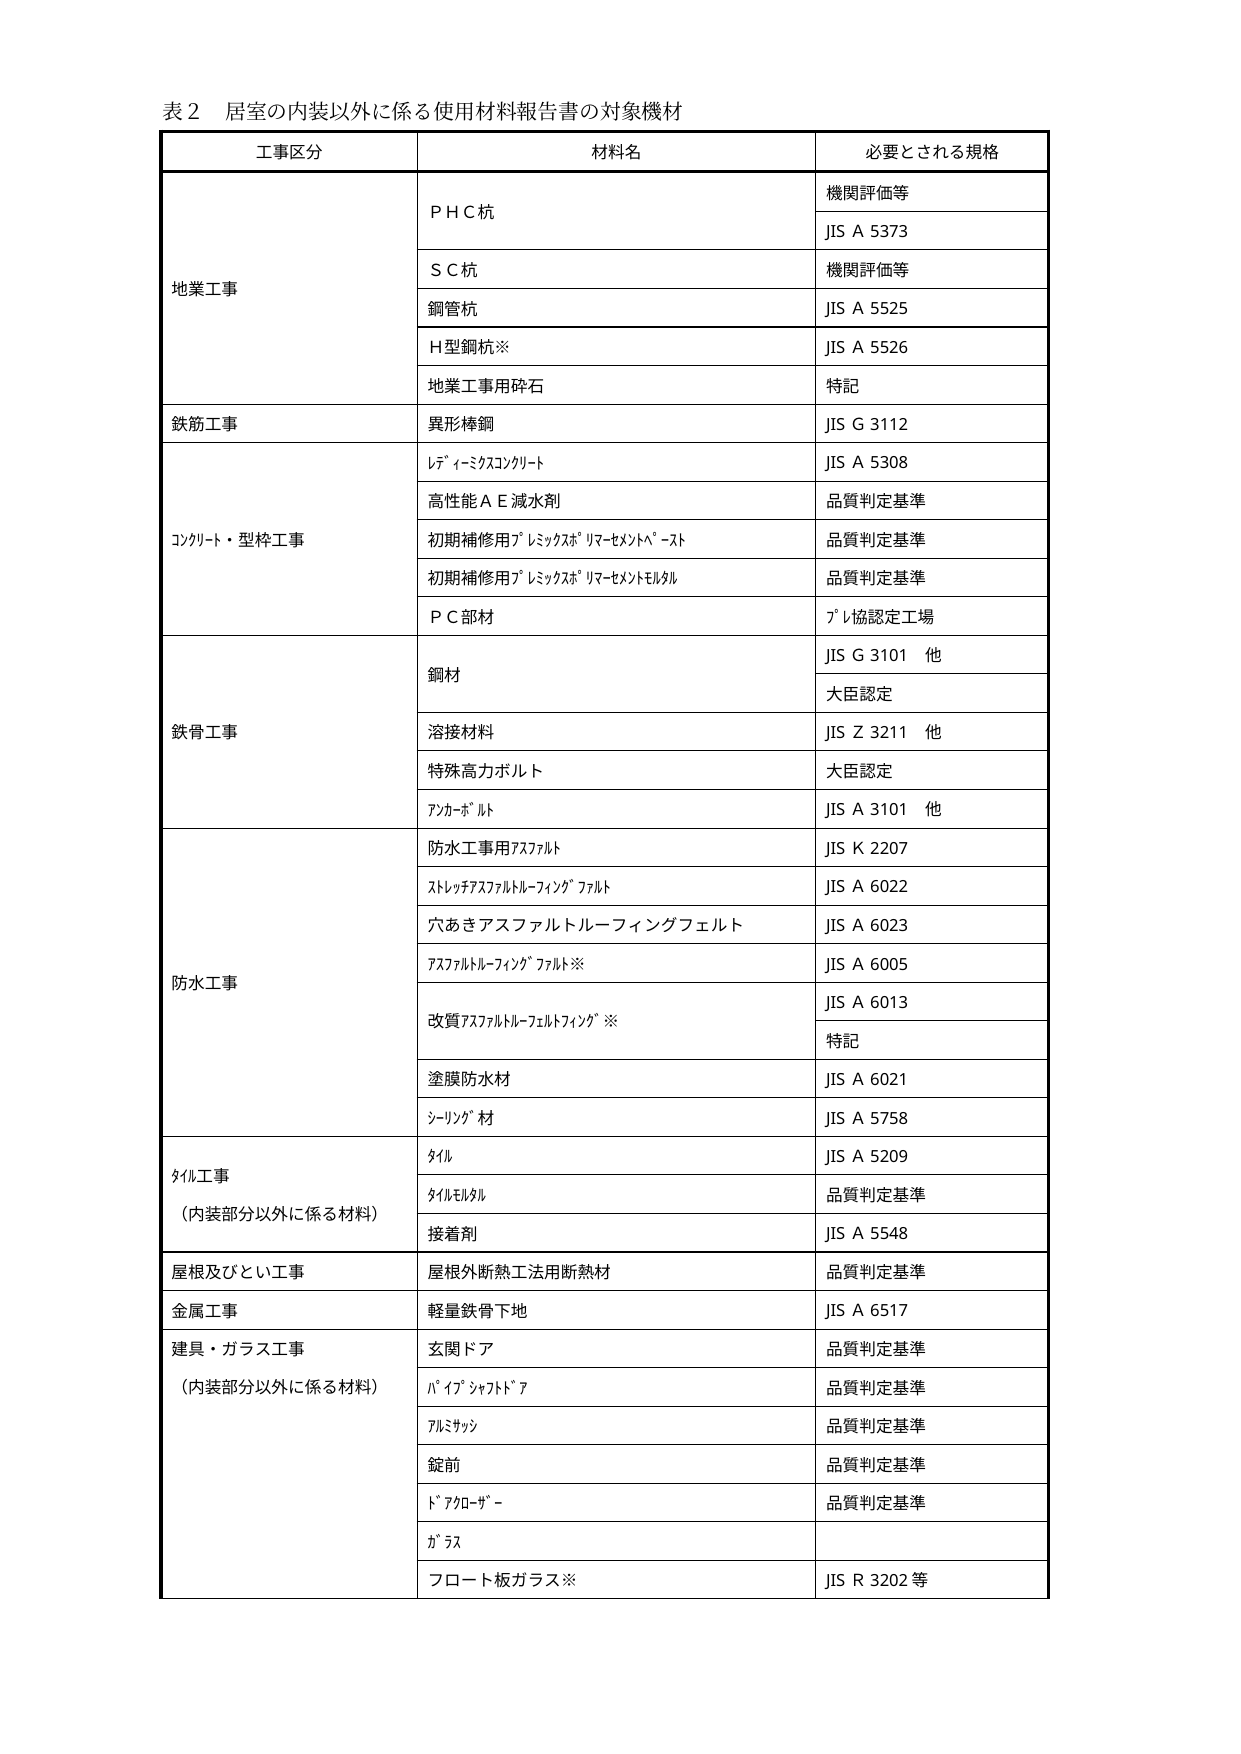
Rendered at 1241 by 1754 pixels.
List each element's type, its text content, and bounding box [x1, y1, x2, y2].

table_cell ﾌﾟﾚ協認定工場 [816, 597, 1047, 635]
table_cell ｽﾄﾚｯﾁｱｽﾌｧﾙﾄﾙｰﾌｨﾝｸﾞﾌｧﾙﾄ [418, 867, 815, 904]
table_cell 品質判定基準 [816, 1175, 1047, 1213]
table_cell ﾊﾟｲﾌﾟｼｬﾌﾄﾄﾞｱ [418, 1368, 815, 1406]
table_cell JIS Ｚ 3211 他 [816, 713, 1047, 750]
table_cell 防水工事 [163, 829, 417, 1136]
table_cell ﾀｲﾙ工事 （内装部分以外に係る材料） [163, 1137, 417, 1251]
table_cell 品質判定基準 [816, 1484, 1047, 1521]
table_cell 初期補修用ﾌﾟﾚﾐｯｸｽﾎﾟﾘﾏｰｾﾒﾝﾄﾍﾟｰｽﾄ [418, 520, 815, 558]
table_cell ﾀｲﾙ [418, 1137, 815, 1174]
table_cell JIS Ａ 6023 [816, 906, 1047, 943]
table_cell JIS Ｋ 2207 [816, 829, 1047, 866]
table_cell 特殊高力ボルト [418, 751, 815, 789]
table_cell 機関評価等 [816, 250, 1047, 288]
table_cell 大臣認定 [816, 674, 1047, 712]
table_cell 品質判定基準 [816, 1330, 1047, 1367]
table_cell JIS Ａ 6022 [816, 867, 1047, 904]
table_cell 大臣認定 [816, 751, 1047, 789]
table_header 材料名 [418, 133, 815, 170]
table_cell 軽量鉄骨下地 [418, 1291, 815, 1328]
table_cell 屋根及びとい工事 [163, 1253, 417, 1290]
table_cell [816, 1522, 1047, 1560]
table_cell 塗膜防水材 [418, 1060, 815, 1097]
table_cell ｶﾞﾗｽ [418, 1522, 815, 1560]
table_cell ＳＣ杭 [418, 250, 815, 288]
table_cell 地業工事 [163, 173, 417, 403]
table_cell 改質ｱｽﾌｧﾙﾄﾙｰﾌｪﾙﾄﾌｨﾝｸﾞ※ [418, 983, 815, 1059]
table_cell JIS Ａ 6005 [816, 944, 1047, 982]
table_cell 鋼材 [418, 636, 815, 712]
table_cell ﾀｲﾙﾓﾙﾀﾙ [418, 1175, 815, 1213]
table_cell 品質判定基準 [816, 1407, 1047, 1444]
table_cell 錠前 [418, 1445, 815, 1483]
table_cell ＰＣ部材 [418, 597, 815, 635]
text 表２ 居室の内装以外に係る使用材料報告書の対象機材 [162, 92, 1152, 129]
table_header 必要とされる規格 [816, 133, 1047, 170]
table_cell 鉄筋工事 [163, 405, 417, 442]
table_cell JIS Ａ 3101 他 [816, 790, 1047, 827]
table_cell 品質判定基準 [816, 520, 1047, 558]
table_cell 初期補修用ﾌﾟﾚﾐｯｸｽﾎﾟﾘﾏｰｾﾒﾝﾄﾓﾙﾀﾙ [418, 559, 815, 596]
table_cell 品質判定基準 [816, 1253, 1047, 1290]
table_cell 防水工事用ｱｽﾌｧﾙﾄ [418, 829, 815, 866]
table_cell 鋼管杭 [418, 289, 815, 326]
table_header 工事区分 [163, 133, 417, 170]
table_cell JIS Ｇ 3101 他 [816, 636, 1047, 673]
table_cell 高性能ＡＥ減水剤 [418, 482, 815, 519]
table_cell ｱﾝｶｰﾎﾞﾙﾄ [418, 790, 815, 827]
table_cell 品質判定基準 [816, 1445, 1047, 1483]
table_cell JIS Ａ 5373 [816, 212, 1047, 249]
table_cell ﾚﾃﾞｨｰﾐｸｽｺﾝｸﾘｰﾄ [418, 443, 815, 481]
table_cell 地業工事用砕石 [418, 366, 815, 403]
table_cell JIS Ｇ 3112 [816, 405, 1047, 442]
table_cell JIS Ｒ 3202等 [816, 1561, 1047, 1598]
table_cell 品質判定基準 [816, 1368, 1047, 1406]
table_cell 品質判定基準 [816, 559, 1047, 596]
table_cell フロート板ガラス※ [418, 1561, 815, 1598]
table_cell 屋根外断熱工法用断熱材 [418, 1253, 815, 1290]
table_cell ｺﾝｸﾘｰﾄ・型枠工事 [163, 443, 417, 635]
table_cell JIS Ａ 5526 [816, 328, 1047, 365]
table_cell 特記 [816, 366, 1047, 403]
table_cell JIS Ａ 5308 [816, 443, 1047, 481]
table_cell ﾄﾞｱｸﾛｰｻﾞｰ [418, 1484, 815, 1521]
table_cell JIS Ａ 5525 [816, 289, 1047, 326]
table_cell 機関評価等 [816, 173, 1047, 211]
table_cell ｱｽﾌｧﾙﾄﾙｰﾌｨﾝｸﾞﾌｧﾙﾄ※ [418, 944, 815, 982]
table_cell JIS Ａ 6013 [816, 983, 1047, 1020]
table_cell JIS Ａ 5758 [816, 1098, 1047, 1136]
table_cell JIS Ａ 6021 [816, 1060, 1047, 1097]
table_cell 溶接材料 [418, 713, 815, 750]
table_cell ｱﾙﾐｻｯｼ [418, 1407, 815, 1444]
table_cell 接着剤 [418, 1214, 815, 1251]
table_cell 玄関ドア [418, 1330, 815, 1367]
table_cell 金属工事 [163, 1291, 417, 1328]
table_cell 穴あきアスファルトルーフィングフェルト [418, 906, 815, 943]
table_cell JIS Ａ 5209 [816, 1137, 1047, 1174]
table_cell 特記 [816, 1021, 1047, 1059]
table_cell JIS Ａ 5548 [816, 1214, 1047, 1251]
table_cell ｼｰﾘﾝｸﾞ材 [418, 1098, 815, 1136]
table_cell ＰＨＣ杭 [418, 173, 815, 249]
table_cell 建具・ガラス工事 （内装部分以外に係る材料） [163, 1330, 417, 1598]
table_cell 異形棒鋼 [418, 405, 815, 442]
table_cell JIS Ａ 6517 [816, 1291, 1047, 1328]
table_cell 鉄骨工事 [163, 636, 417, 827]
table_cell 品質判定基準 [816, 482, 1047, 519]
table_cell Ｈ型鋼杭※ [418, 328, 815, 365]
